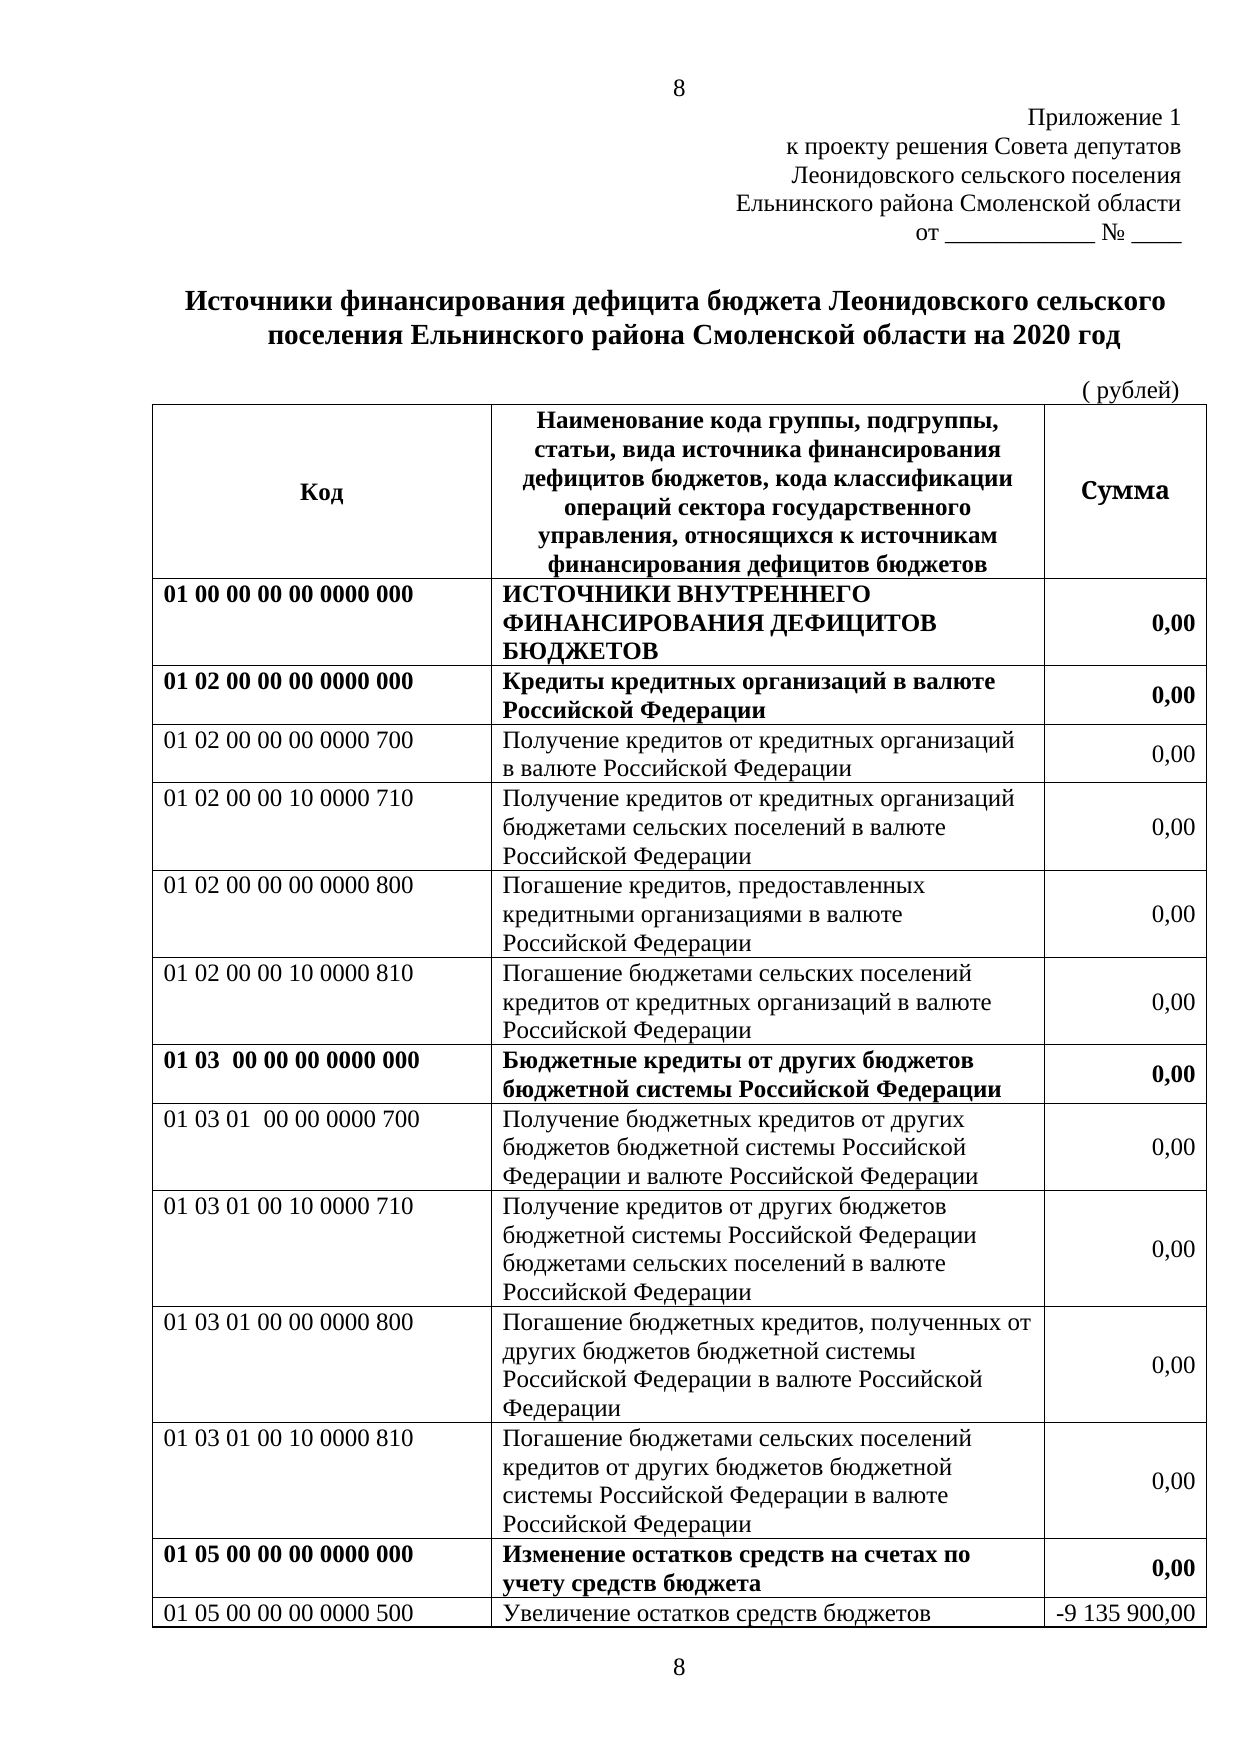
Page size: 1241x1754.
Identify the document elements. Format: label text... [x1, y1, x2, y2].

table_cell Изменение остатков средств на счетах по учету средств бюджета [492, 1539, 1044, 1597]
table_cell 01 03 00 00 00 0000 000 [153, 1045, 491, 1103]
text к проекту решения Совета депутатов [177, 131, 1181, 160]
text Приложение 1 [177, 102, 1181, 131]
table_cell ИСТОЧНИКИ ВНУТРЕННЕГО ФИНАНСИРОВАНИЯ ДЕФИЦИТОВ БЮДЖЕТОВ [492, 579, 1044, 665]
table_cell 0,00 [1045, 958, 1206, 1044]
table_cell Погашение бюджетных кредитов, полученных от других бюджетов бюджетной системы Российской Федерации в валюте Российской Федерации [492, 1307, 1044, 1422]
table_cell 01 02 00 00 00 0000 800 [153, 871, 491, 957]
table_cell Получение кредитов от кредитных организаций в валюте Российской Федерации [492, 725, 1044, 782]
table_cell 01 00 00 00 00 0000 000 [153, 579, 491, 665]
table_cell -9 135 900,00 [1045, 1598, 1206, 1626]
table_cell Получение кредитов от кредитных организаций бюджетами сельских поселений в валюте Российской Федерации [492, 783, 1044, 869]
title Источники финансирования дефицита бюджета Леонидовского сельского поселения Ельнинского района Смоленской области на 2020 год [169, 283, 1181, 351]
table_cell 0,00 [1045, 666, 1206, 724]
table_cell 01 05 00 00 00 0000 500 [153, 1598, 491, 1626]
table_cell 0,00 [1045, 1423, 1206, 1538]
table_cell 01 03 01 00 00 0000 700 [153, 1104, 491, 1190]
table_cell 01 02 00 00 00 0000 000 [153, 666, 491, 724]
table_cell 01 02 00 00 00 0000 700 [153, 725, 491, 782]
table_header Сумма [1045, 405, 1206, 578]
table_cell 01 02 00 00 10 0000 810 [153, 958, 491, 1044]
text Ельнинского района Смоленской области [177, 188, 1181, 217]
table_cell 0,00 [1045, 871, 1206, 957]
table_cell Погашение бюджетами сельских поселений кредитов от кредитных организаций в валюте Российской Федерации [492, 958, 1044, 1044]
table_cell 0,00 [1045, 783, 1206, 869]
table_cell 0,00 [1045, 1104, 1206, 1190]
table_cell 01 03 01 00 10 0000 710 [153, 1191, 491, 1306]
table_cell 0,00 [1045, 725, 1206, 782]
table_cell 0,00 [1045, 1307, 1206, 1422]
table_cell 01 02 00 00 10 0000 710 [153, 783, 491, 869]
table_cell 01 03 01 00 10 0000 810 [153, 1423, 491, 1538]
table_cell 0,00 [1045, 1539, 1206, 1597]
table_cell Кредиты кредитных организаций в валюте Российской Федерации [492, 666, 1044, 724]
table_header Наименование кода группы, подгруппы, статьи, вида источника финансирования дефицитов бюджетов, кода классификации операций сектора государственного управления, относящихся к источникам финансирования дефицитов бюджетов [492, 405, 1044, 578]
table_cell 0,00 [1045, 1191, 1206, 1306]
title ( рублей) [169, 376, 1181, 404]
table_header Код [153, 405, 491, 578]
table_cell Бюджетные кредиты от других бюджетов бюджетной системы Российской Федерации [492, 1045, 1044, 1103]
table_cell 0,00 [1045, 579, 1206, 665]
table_cell Погашение кредитов, предоставленных кредитными организациями в валюте Российской Федерации [492, 871, 1044, 957]
table_cell Получение бюджетных кредитов от других бюджетов бюджетной системы Российской Федерации и валюте Российской Федерации [492, 1104, 1044, 1190]
table_cell 01 05 00 00 00 0000 000 [153, 1539, 491, 1597]
table_cell Погашение бюджетами сельских поселений кредитов от других бюджетов бюджетной системы Российской Федерации в валюте Российской Федерации [492, 1423, 1044, 1538]
text Леонидовского сельского поселения [177, 160, 1181, 188]
table_cell Получение кредитов от других бюджетов бюджетной системы Российской Федерации бюджетами сельских поселений в валюте Российской Федерации [492, 1191, 1044, 1306]
table_cell 01 03 01 00 00 0000 800 [153, 1307, 491, 1422]
table_cell Увеличение остатков средств бюджетов [492, 1598, 1044, 1626]
text от ____________ № ____ [177, 217, 1181, 246]
table_cell 0,00 [1045, 1045, 1206, 1103]
